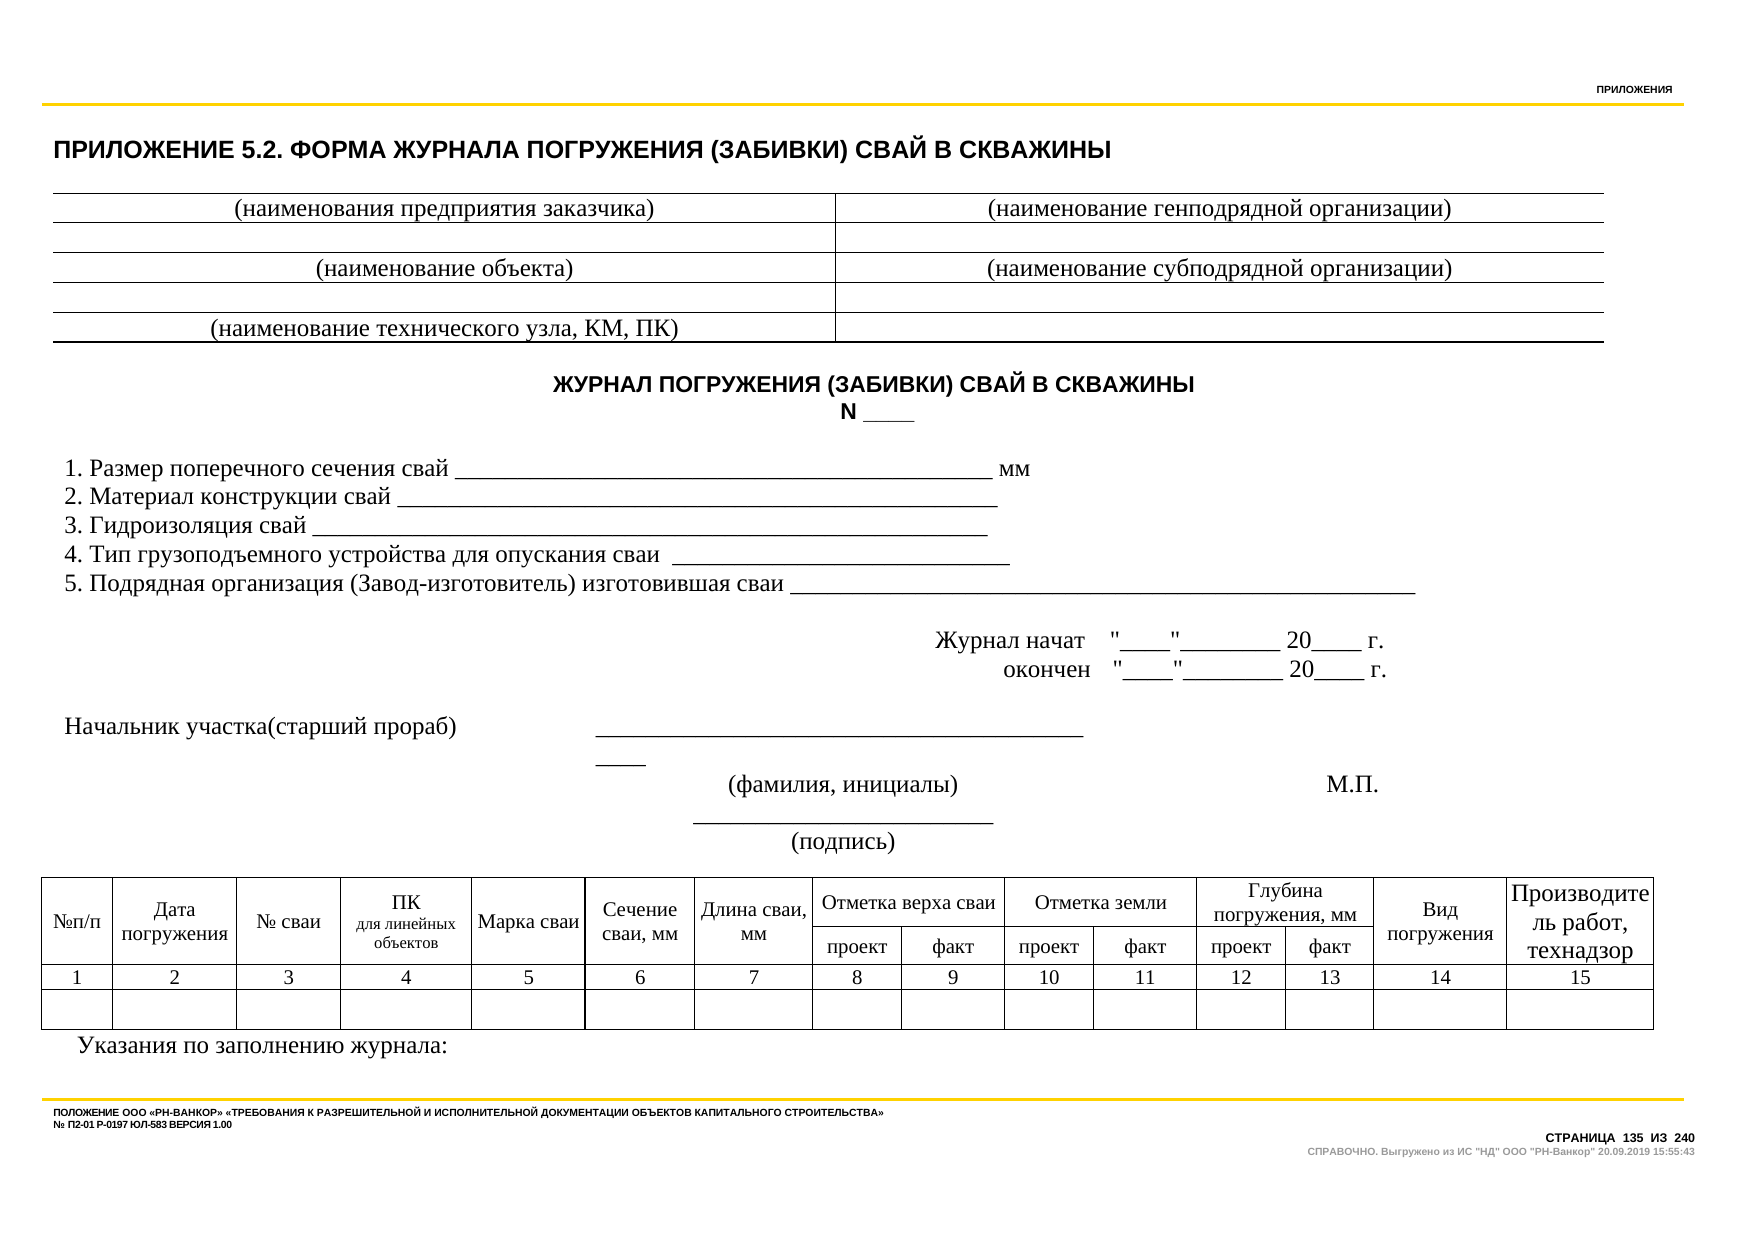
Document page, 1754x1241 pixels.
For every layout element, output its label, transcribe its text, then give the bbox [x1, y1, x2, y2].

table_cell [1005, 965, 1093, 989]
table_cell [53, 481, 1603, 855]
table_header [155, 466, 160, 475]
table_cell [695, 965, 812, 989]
subtitle ЖУРНАЛ ПОГРУЖЕНИЯ (ЗАБИВКИ) СВАЙ В СКВАЖИНЫ [53, 371, 1695, 398]
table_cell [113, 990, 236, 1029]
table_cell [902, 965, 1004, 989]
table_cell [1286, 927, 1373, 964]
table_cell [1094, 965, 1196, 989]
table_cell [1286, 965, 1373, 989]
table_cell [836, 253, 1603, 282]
subtitle Приложение 5.2. Форма журнала погружения (забивки) свай в скважины [53, 135, 1695, 164]
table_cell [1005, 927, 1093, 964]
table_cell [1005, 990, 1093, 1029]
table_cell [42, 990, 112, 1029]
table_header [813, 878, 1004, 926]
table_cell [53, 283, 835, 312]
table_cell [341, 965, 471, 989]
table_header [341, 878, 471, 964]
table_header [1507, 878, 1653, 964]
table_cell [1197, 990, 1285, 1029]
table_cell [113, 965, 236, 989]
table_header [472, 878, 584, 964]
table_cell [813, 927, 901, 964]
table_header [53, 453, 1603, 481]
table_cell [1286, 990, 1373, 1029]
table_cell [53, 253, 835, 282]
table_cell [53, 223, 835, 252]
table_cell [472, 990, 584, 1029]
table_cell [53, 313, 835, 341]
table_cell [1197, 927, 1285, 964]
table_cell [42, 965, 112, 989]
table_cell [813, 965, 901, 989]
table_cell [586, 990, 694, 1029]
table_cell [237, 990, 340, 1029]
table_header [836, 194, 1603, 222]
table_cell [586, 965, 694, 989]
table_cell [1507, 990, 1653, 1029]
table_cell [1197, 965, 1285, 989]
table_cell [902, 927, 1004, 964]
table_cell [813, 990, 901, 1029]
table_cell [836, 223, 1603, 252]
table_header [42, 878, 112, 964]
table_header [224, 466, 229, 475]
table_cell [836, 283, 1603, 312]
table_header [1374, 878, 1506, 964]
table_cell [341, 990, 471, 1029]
subtitle N ____ [53, 398, 1695, 424]
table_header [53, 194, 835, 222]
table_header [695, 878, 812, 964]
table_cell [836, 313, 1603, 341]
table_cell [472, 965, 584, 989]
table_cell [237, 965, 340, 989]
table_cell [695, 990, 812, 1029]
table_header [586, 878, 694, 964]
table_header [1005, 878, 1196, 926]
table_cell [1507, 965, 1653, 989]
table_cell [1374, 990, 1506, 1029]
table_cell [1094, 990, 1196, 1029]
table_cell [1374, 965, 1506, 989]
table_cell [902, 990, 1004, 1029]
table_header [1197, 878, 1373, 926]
text Указания по заполнению журнала: [53, 884, 1695, 1058]
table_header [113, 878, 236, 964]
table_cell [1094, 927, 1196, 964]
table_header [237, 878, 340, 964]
